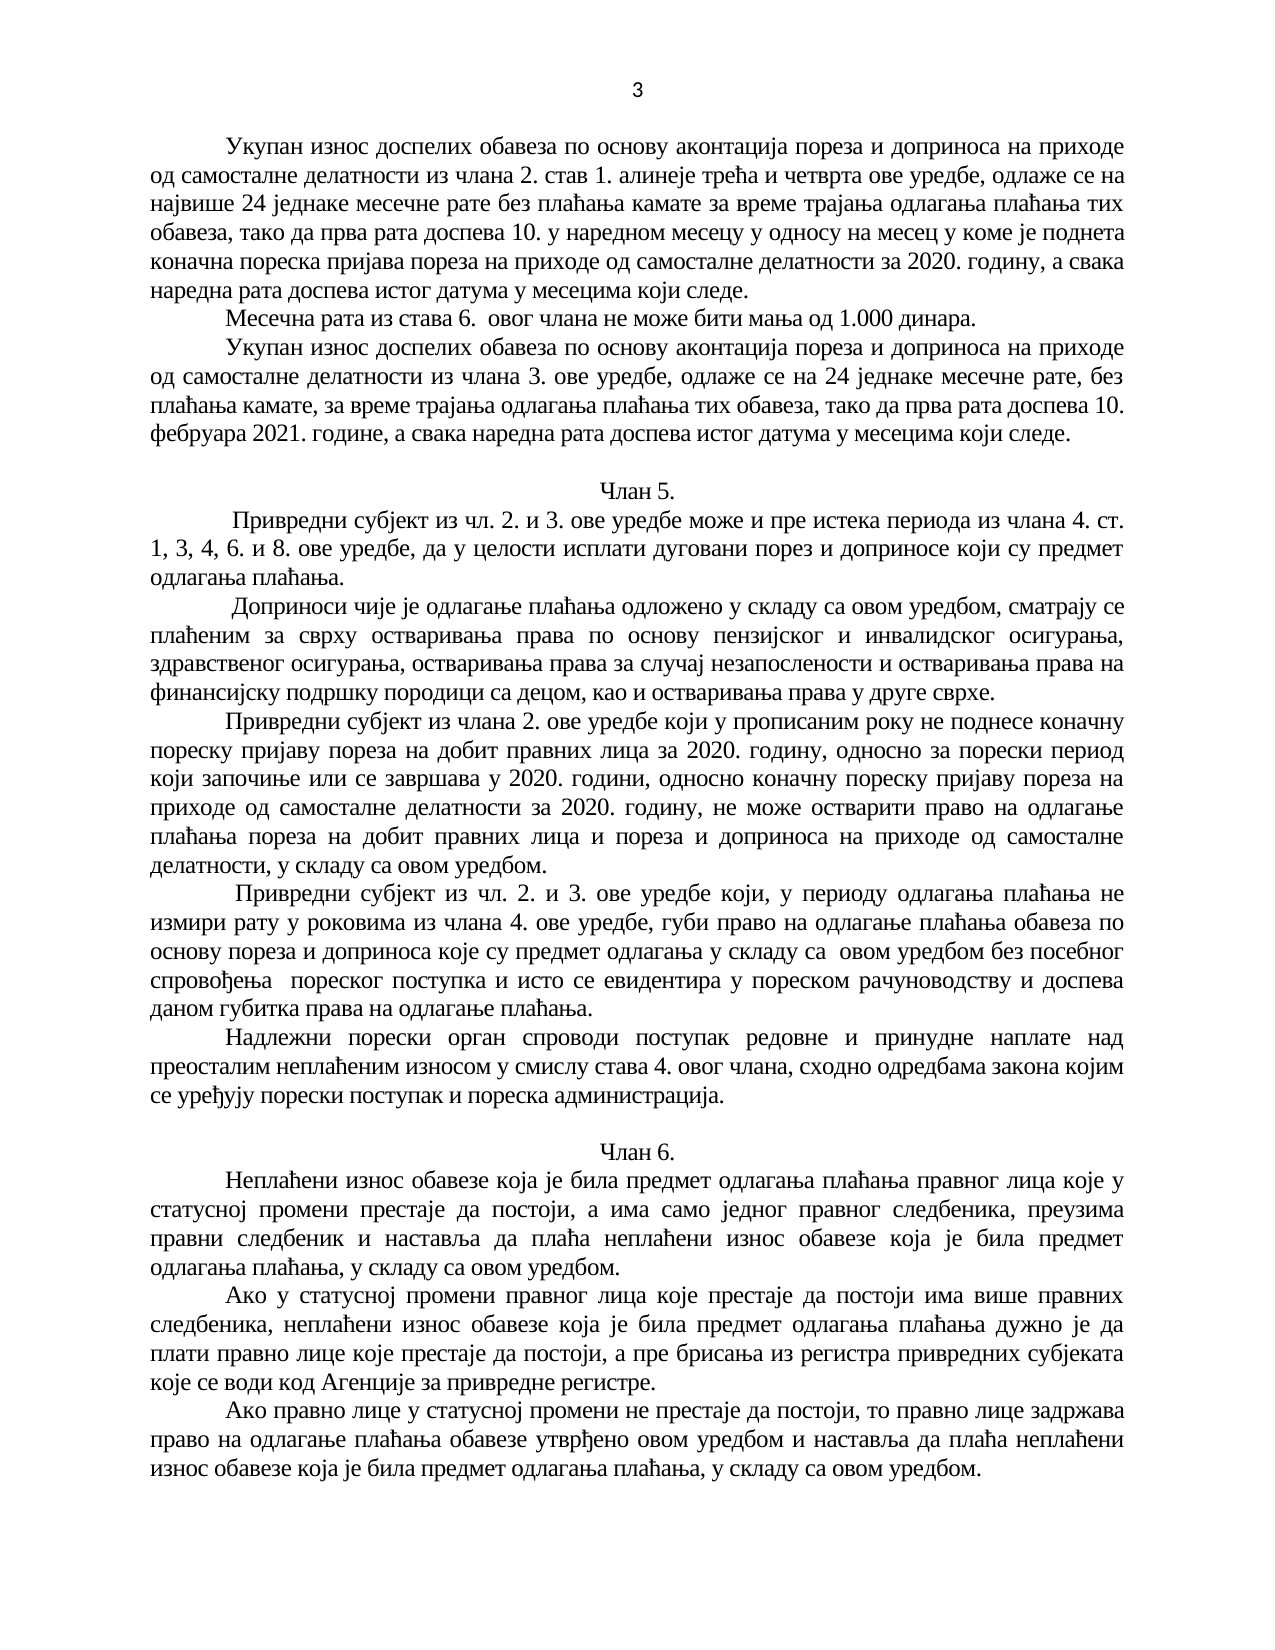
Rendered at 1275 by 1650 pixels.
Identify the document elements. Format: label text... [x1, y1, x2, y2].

text Укупан износ доспелих обавеза по основу аконтација пореза и доприноса на приходе од самосталне делатности из члана 3. ове уредбе, одлаже се на 24 једнаке месечне рате, без плаћања камате, за време трајања одлагања плаћања тих обавеза, тако да прва рата доспева 10. фебруара 2021. године, а свака наредна рата доспева истог датума у месецима који следе. [150, 332, 1125, 447]
text Месечна рата из става 6. овог члана не може бити мања од 1.000 динара. [150, 303, 1125, 332]
text Ако правно лице у статусној промени не престаје да постоји, то правно лице задржава право на одлагање плаћања обавезе утврђено овом уредбом и наставља да плаћа неплаћени износ обавезе која је била предмет одлагања плаћања, у складу са овом уредбом. [150, 1395, 1125, 1482]
text Члан 6. [150, 1137, 1125, 1165]
text Доприноси чије је одлагање плаћања одложено у складу са овом уредбом, сматрају се плаћеним за сврху остваривања права по основу пензијског и инвалидског осигурања, здравственог осигурања, остваривања права за случај незапослености и остваривања права на финансијску подршку породици са децом, као и остваривања права у друге сврхе. [150, 591, 1125, 706]
text Неплаћени износ обавезе која је била предмет одлагања плаћања правног лица које у статусној промени престаје да постоји, а има сaмо једног правног следбеника, преузима правни следбеник и наставља да плаћа неплаћени износ обавезе која је била предмет одлагања плаћања, у складу са овом уредбом. [150, 1165, 1125, 1280]
text Привредни субјект из чл. 2. и 3. ове уредбе који, у периоду одлагања плаћања не измири рату у роковима из члана 4. ове уредбе, губи право на одлагање плаћања обавеза по основу пореза и доприноса које су предмет одлагања у складу са овом уредбом без посебног спровођења пореског поступка и исто се евидентира у пореском рачуноводству и доспева даном губитка права на одлагање плаћања. [150, 878, 1125, 1022]
text Привредни субјект из чл. 2. и 3. ове уредбе може и пре истека периода из члана 4. ст. 1, 3, 4, 6. и 8. ове уредбе, да у целости исплати дуговани порез и доприносе који су предмет одлагања плаћања. [150, 505, 1125, 591]
text Надлежни порески орган спроводи поступак редовне и принудне наплате над преосталим неплаћеним износом у смислу става 4. овог члана, сходно одредбама закона којим се уређују порески поступак и пореска администрација. [150, 1022, 1125, 1108]
text Привредни субјект из члана 2. ове уредбе који у прописаним року не поднесе коначну пореску пријаву пореза на добит правних лица за 2020. годину, односно за порески период који започиње или се завршава у 2020. години, односно коначну пореску пријаву пореза на приходе од самосталне делатности за 2020. годину, не може остварити право на одлагање плаћања пореза на добит правних лица и пореза и доприноса на приходе од самосталне делатности, у складу са овом уредбом. [150, 706, 1125, 878]
text Члан 5. [150, 476, 1125, 505]
text Ако у статусној промени правног лица које престаје да постоји има више правних следбеника, неплаћени износ обавезе која је била предмет одлагања плаћања дужно је да плати правно лице које престаје да постоји, а пре брисања из регистра привредних субјеката које се води код Агенције за привредне регистре. [150, 1280, 1125, 1395]
text Укупан износ доспелих обавеза по основу аконтација пореза и доприноса на приходе од самосталне делатности из члана 2. став 1. алинејe трећа и четврта ове уредбе, одлаже се на највише 24 једнаке месечне рате без плаћања камате за време трајања одлагања плаћања тих обавеза, тако да прва рата доспева 10. у наредном месецу у односу на месец у коме је поднета коначна пореска пријава пореза на приходе од самосталне делатности за 2020. годину, а свака наредна рата доспева истог датума у месецима који следе. [150, 131, 1125, 303]
